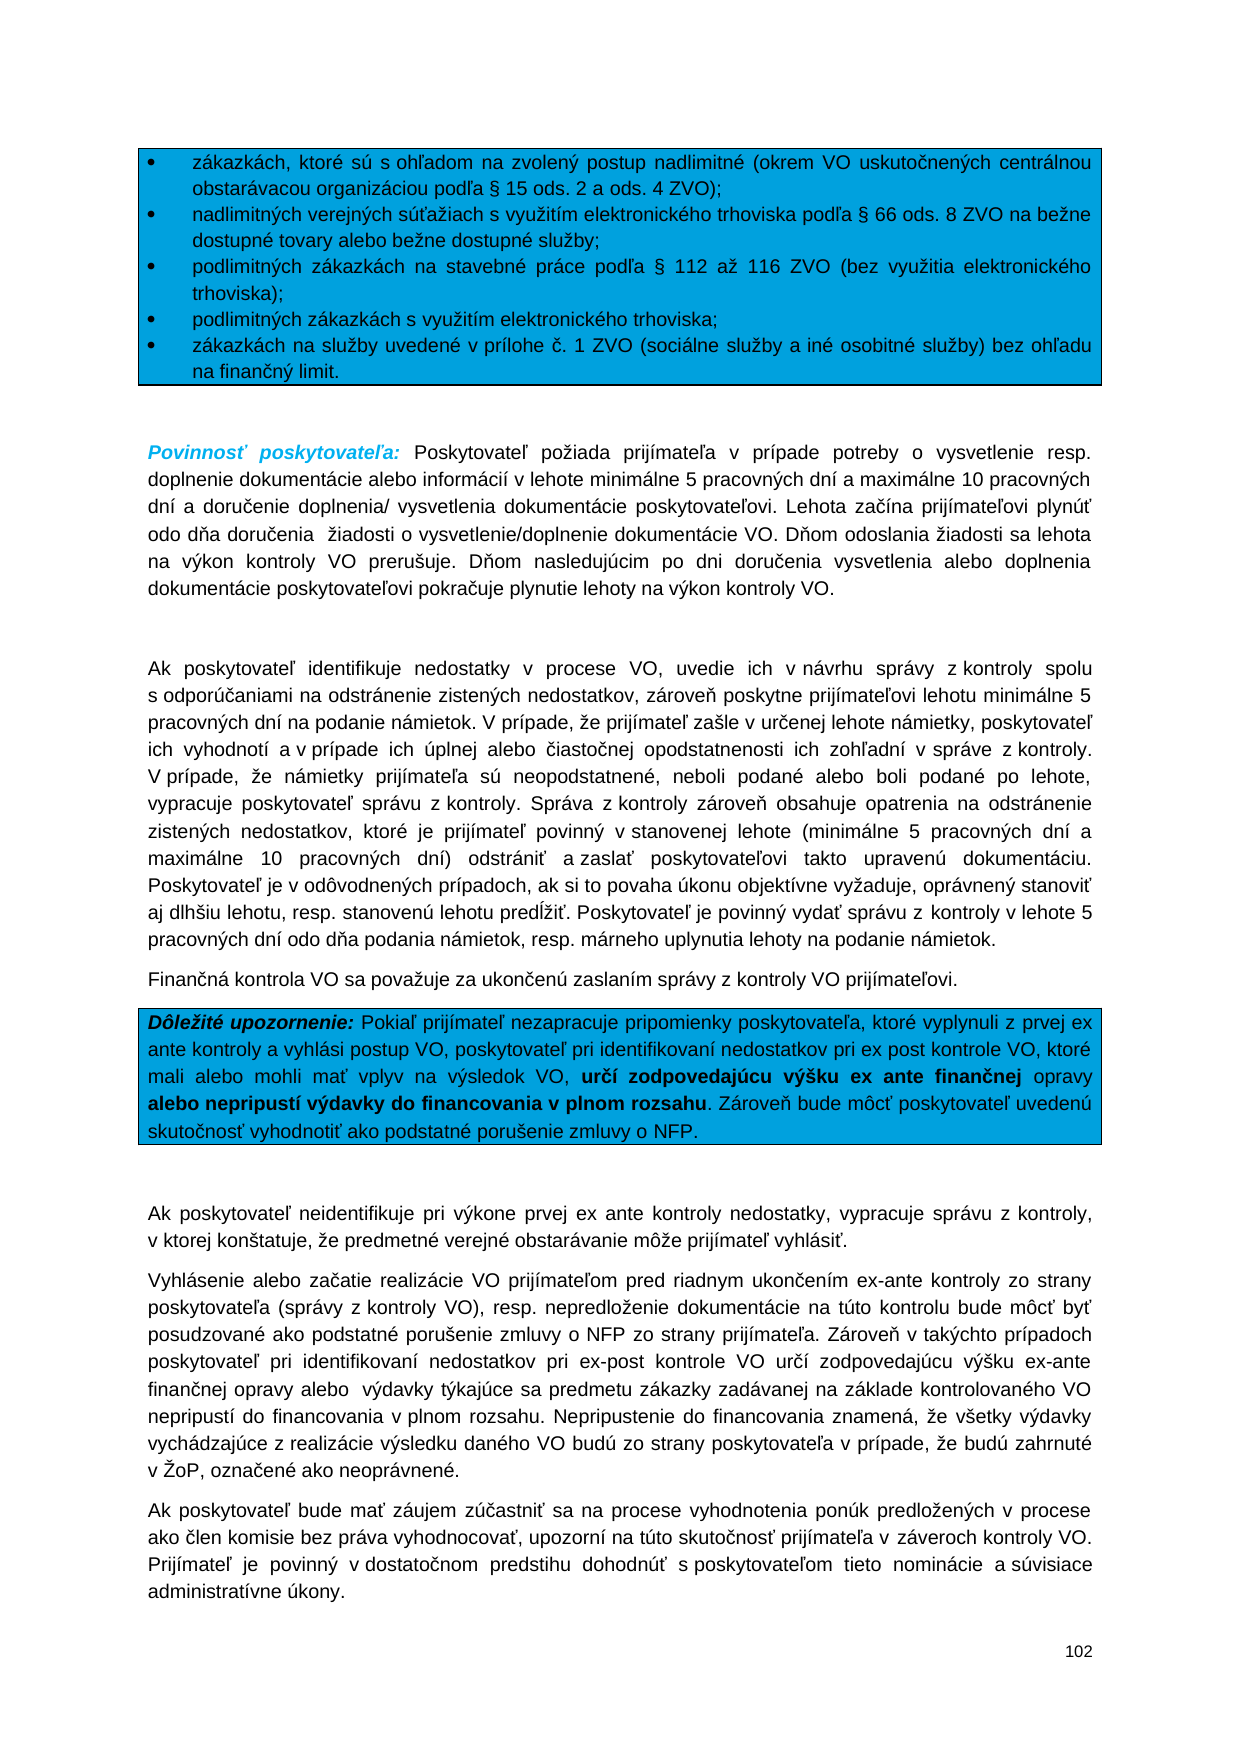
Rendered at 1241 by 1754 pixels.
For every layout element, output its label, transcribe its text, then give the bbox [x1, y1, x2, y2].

text Dôležité upozornenie: Pokiaľ prijímateľ nezapracuje pripomienky poskytovateľa, ktoré vyplynuli z prvej ex ante kontroly a vyhlási postup VO, poskytovateľ pri identifikovaní nedostatkov pri ex post kontrole VO, ktoré mali alebo mohli mať vplyv na výsledok VO, určí zodpovedajúcu výšku ex ante finančnej opravy alebo nepripustí výdavky do financovania v plnom rozsahu. Zároveň bude môcť poskytovateľ uvedenú skutočnosť vyhodnotiť ako podstatné porušenie zmluvy o NFP. [139, 1009, 1101, 1144]
list podlimitných zákazkách na stavebné práce podľa § 112 až 116 ZVO (bez využitia elektronického trhoviska); [139, 252, 1101, 304]
list zákazkách, ktoré sú s ohľadom na zvolený postup nadlimitné (okrem VO uskutočnených centrálnou obstarávacou organizáciou podľa § 15 ods. 2 a ods. 4 ZVO); [139, 149, 1101, 200]
text Vyhlásenie alebo začatie realizácie VO prijímateľom pred riadnym ukončením ex-ante kontroly zo strany poskytovateľa (správy z kontroly VO), resp. nepredloženie dokumentácie na túto kontrolu bude môcť byť posudzované ako podstatné porušenie zmluvy o NFP zo strany prijímateľa. Zároveň v takýchto prípadoch poskytovateľ pri identifikovaní nedostatkov pri ex-post kontrole VO určí zodpovedajúcu výšku ex-ante finančnej opravy alebo výdavky týkajúce sa predmetu zákazky zadávanej na základe kontrolovaného VO nepripustí do financovania v plnom rozsahu. Nepripustenie do financovania znamená, že všetky výdavky vychádzajúce z realizácie výsledku daného VO budú zo strany poskytovateľa v prípade, že budú zahrnuté v ŽoP, označené ako neoprávnené. [148, 1269, 1092, 1482]
text Ak poskytovateľ neidentifikuje pri výkone prvej ex ante kontroly nedostatky, vypracuje správu z kontroly, v ktorej konštatuje, že predmetné verejné obstarávanie môže prijímateľ vyhlásiť. [148, 1202, 1092, 1252]
text Ak poskytovateľ identifikuje nedostatky v procese VO, uvedie ich v návrhu správy z kontroly spolu s odporúčaniami na odstránenie zistených nedostatkov, zároveň poskytne prijímateľovi lehotu minimálne 5 pracovných dní na podanie námietok. V prípade, že prijímateľ zašle v určenej lehote námietky, poskytovateľ ich vyhodnotí a v prípade ich úplnej alebo čiastočnej opodstatnenosti ich zohľadní v správe z kontroly. V prípade, že námietky prijímateľa sú neopodstatnené, neboli podané alebo boli podané po lehote, vypracuje poskytovateľ správu z kontroly. Správa z kontroly zároveň obsahuje opatrenia na odstránenie zistených nedostatkov, ktoré je prijímateľ povinný v stanovenej lehote (minimálne 5 pracovných dní a maximálne 10 pracovných dní) odstrániť a zaslať poskytovateľovi takto upravenú dokumentáciu. Poskytovateľ je v odôvodnených prípadoch, ak si to povaha úkonu objektívne vyžaduje, oprávnený stanoviť aj dlhšiu lehotu, resp. stanovenú lehotu predĺžiť. Poskytovateľ je povinný vydať správu z kontroly v lehote 5 pracovných dní odo dňa podania námietok, resp. márneho uplynutia lehoty na podanie námietok. [148, 656, 1092, 951]
text Finančná kontrola VO sa považuje za ukončenú zaslaním správy z kontroly VO prijímateľovi. [148, 968, 1092, 991]
list podlimitných zákazkách s využitím elektronického trhoviska; [139, 304, 1101, 330]
text Ak poskytovateľ bude mať záujem zúčastniť sa na procese vyhodnotenia ponúk predložených v procese ako člen komisie bez práva vyhodnocovať, upozorní na túto skutočnosť prijímateľa v záveroch kontroly VO. Prijímateľ je povinný v dostatočnom predstihu dohodnúť s poskytovateľom tieto nominácie a súvisiace administratívne úkony. [148, 1499, 1092, 1603]
text Povinnosť poskytovateľa: Poskytovateľ požiada prijímateľa v prípade potreby o vysvetlenie resp. doplnenie dokumentácie alebo informácií v lehote minimálne 5 pracovných dní a maximálne 10 pracovných dní a doručenie doplnenia/ vysvetlenia dokumentácie poskytovateľovi. Lehota začína prijímateľovi plynúť odo dňa doručenia žiadosti o vysvetlenie/doplnenie dokumentácie VO. Dňom odoslania žiadosti sa lehota na výkon kontroly VO prerušuje. Dňom nasledujúcim po dni doručenia vysvetlenia alebo doplnenia dokumentácie poskytovateľovi pokračuje plynutie lehoty na výkon kontroly VO. [148, 441, 1092, 600]
list nadlimitných verejných súťažiach s využitím elektronického trhoviska podľa § 66 ods. 8 ZVO na bežne dostupné tovary alebo bežne dostupné služby; [139, 200, 1101, 252]
list zákazkách na služby uvedené v prílohe č. 1 ZVO (sociálne služby a iné osobitné služby) bez ohľadu na finančný limit. [139, 330, 1101, 384]
